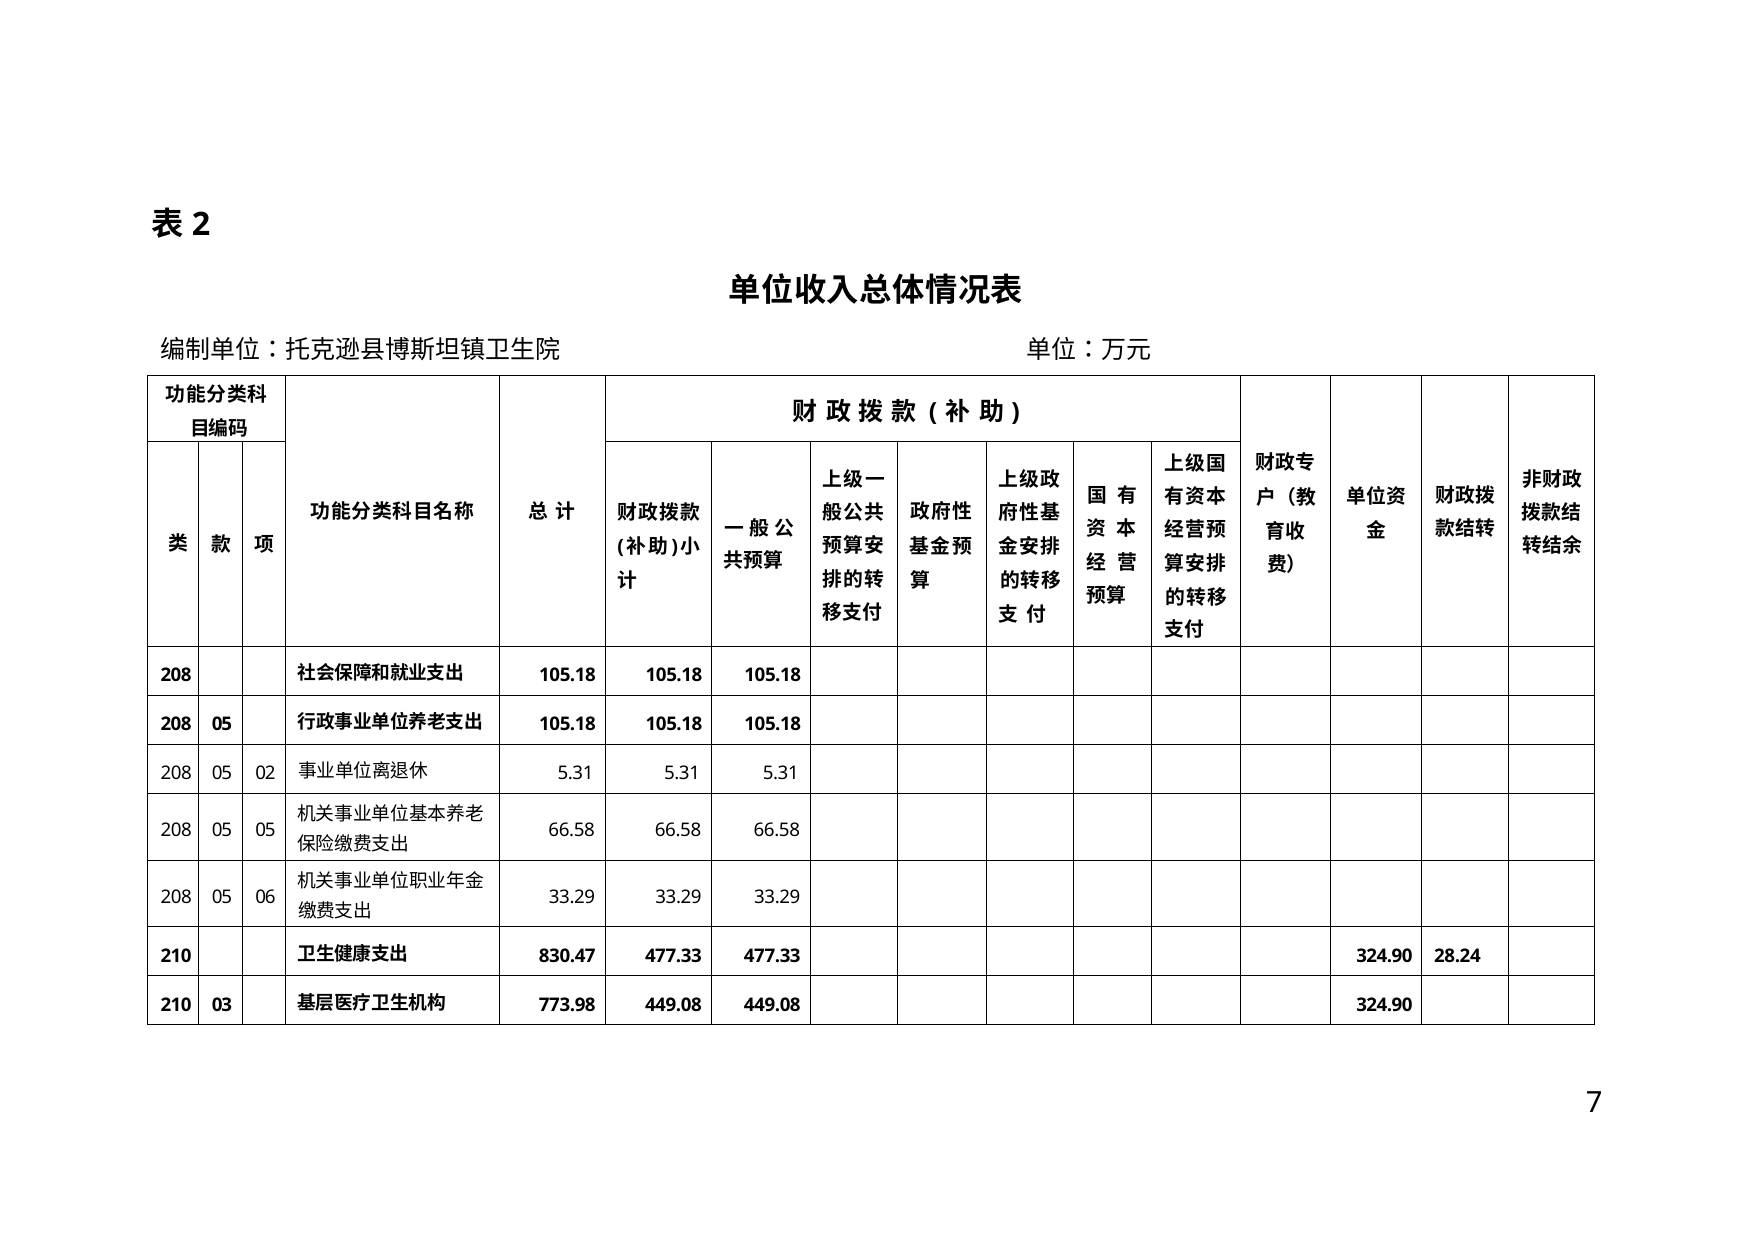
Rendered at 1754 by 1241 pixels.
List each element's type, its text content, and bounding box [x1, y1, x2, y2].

table_cell 政府性 基金预 算 [898, 442, 986, 646]
table_cell 06 [243, 861, 285, 926]
table_cell [811, 647, 897, 695]
table_cell [1422, 794, 1508, 859]
table_cell 830.47 [500, 927, 605, 975]
table_cell [898, 794, 986, 859]
table_cell [1422, 696, 1508, 744]
table_cell [1241, 794, 1330, 859]
text 编制单位：托克逊县博斯坦镇卫生院 单位：万元 [160, 334, 1604, 365]
table_cell 事业单位离退休 [286, 745, 499, 793]
table_cell 05 [199, 745, 242, 793]
table_cell [987, 927, 1073, 975]
table_cell 477.33 [712, 927, 810, 975]
table_cell [1074, 647, 1151, 695]
table_cell [898, 745, 986, 793]
table_cell 社会保障和就业支出 [286, 647, 499, 695]
table_cell [1241, 745, 1330, 793]
table_header 财政专 户（教 育收 费） [1241, 376, 1330, 646]
table_header 财 政 拨 款 ( 补 助 ) [606, 376, 1240, 441]
table_cell 机关事业单位职业年金 缴费支出 [286, 861, 499, 926]
table_cell [243, 976, 285, 1024]
table_cell 66.58 [712, 794, 810, 859]
table_cell [898, 861, 986, 926]
table_cell [1422, 745, 1508, 793]
table_cell [1331, 861, 1421, 926]
table_cell 5.31 [606, 745, 711, 793]
table_cell 324.90 [1331, 976, 1421, 1024]
table_cell [1152, 976, 1240, 1024]
table_cell 上级国 有资本 经营预 算安排 的转移 支付 [1152, 442, 1240, 646]
table_cell 05 [243, 794, 285, 859]
table_cell 上级一 般公共 预算安 排的转 移支付 [811, 442, 897, 646]
table_cell 国 有 资 本 经 营 预算 [1074, 442, 1151, 646]
table_header 总 计 [500, 376, 605, 646]
table_cell 05 [199, 696, 242, 744]
table_cell [1509, 861, 1594, 926]
table_cell [898, 927, 986, 975]
table_cell [1241, 976, 1330, 1024]
table_cell [1074, 696, 1151, 744]
table_cell 208 [148, 647, 198, 695]
table_cell 105.18 [500, 647, 605, 695]
table_cell [898, 696, 986, 744]
table_cell [811, 861, 897, 926]
table_cell [987, 647, 1073, 695]
table_cell [1509, 745, 1594, 793]
table_cell 款 [199, 442, 242, 646]
table_cell [199, 647, 242, 695]
table_cell [1422, 647, 1508, 695]
table_cell 66.58 [500, 794, 605, 859]
table_cell 208 [148, 696, 198, 744]
table_cell 33.29 [500, 861, 605, 926]
table_cell 上级政 府性基 金安排 的转移 支 付 [987, 442, 1073, 646]
table_cell [1241, 861, 1330, 926]
table_cell 02 [243, 745, 285, 793]
table_cell 机关事业单位基本养老 保险缴费支出 [286, 794, 499, 859]
table_header 单位资 金 [1331, 376, 1421, 646]
table_cell [987, 976, 1073, 1024]
table_cell [1152, 696, 1240, 744]
table_cell 773.98 [500, 976, 605, 1024]
table_cell [1509, 976, 1594, 1024]
table_cell [199, 927, 242, 975]
table_cell [1331, 794, 1421, 859]
table_cell [987, 794, 1073, 859]
table_header 功能分类科 目编码 [148, 376, 285, 441]
table_cell 财政拨款 (补助)小 计 [606, 442, 711, 646]
table_cell [898, 976, 986, 1024]
table_cell 105.18 [500, 696, 605, 744]
table_cell 一 般 公 共预算 [712, 442, 810, 646]
table_cell [1074, 861, 1151, 926]
table_cell [243, 927, 285, 975]
table_cell [1331, 696, 1421, 744]
table_cell [811, 745, 897, 793]
table_cell [1074, 976, 1151, 1024]
table_cell [1152, 794, 1240, 859]
table_cell 基层医疗卫生机构 [286, 976, 499, 1024]
table_header 财政拨 款结转 [1422, 376, 1508, 646]
table_cell [1509, 696, 1594, 744]
table_header 功能分类科目名称 [286, 376, 499, 646]
table_cell [987, 745, 1073, 793]
table_cell [1074, 927, 1151, 975]
table_cell 477.33 [606, 927, 711, 975]
table_cell [811, 794, 897, 859]
table_cell 105.18 [606, 647, 711, 695]
table_cell [1152, 647, 1240, 695]
table_cell 449.08 [712, 976, 810, 1024]
text 单位收入总体情况表 [728, 270, 1604, 310]
table_cell [1152, 927, 1240, 975]
table_cell [811, 976, 897, 1024]
table_cell [1074, 745, 1151, 793]
table_cell 449.08 [606, 976, 711, 1024]
table_cell [1241, 696, 1330, 744]
table_cell 324.90 [1331, 927, 1421, 975]
table_cell 5.31 [712, 745, 810, 793]
table_cell [811, 927, 897, 975]
table_cell 105.18 [712, 696, 810, 744]
table_cell 210 [148, 927, 198, 975]
table_cell 类 [148, 442, 198, 646]
table_cell 208 [148, 745, 198, 793]
table_cell [1331, 745, 1421, 793]
table_cell 行政事业单位养老支出 [286, 696, 499, 744]
table_cell [1509, 927, 1594, 975]
table_cell 项 [243, 442, 285, 646]
table_cell [1152, 745, 1240, 793]
table_cell 05 [199, 794, 242, 859]
table_cell [1509, 794, 1594, 859]
table_cell 卫生健康支出 [286, 927, 499, 975]
table_cell [243, 647, 285, 695]
table_cell [898, 647, 986, 695]
table_cell 33.29 [712, 861, 810, 926]
table_cell 105.18 [712, 647, 810, 695]
table_cell 33.29 [606, 861, 711, 926]
table_cell 66.58 [606, 794, 711, 859]
table_cell [1241, 647, 1330, 695]
table_cell [1509, 647, 1594, 695]
table_cell [811, 696, 897, 744]
table_cell 5.31 [500, 745, 605, 793]
table_cell [243, 696, 285, 744]
text 表 2 [151, 203, 1604, 244]
table_cell [1241, 927, 1330, 975]
table_cell [1152, 861, 1240, 926]
table_header 非财政 拨款结 转结余 [1509, 376, 1594, 646]
table_cell [1422, 976, 1508, 1024]
table_cell [1422, 861, 1508, 926]
table_cell 208 [148, 861, 198, 926]
table_cell 210 [148, 976, 198, 1024]
table_cell 28.24 [1422, 927, 1508, 975]
table_cell 208 [148, 794, 198, 859]
table_cell 105.18 [606, 696, 711, 744]
table_cell 03 [199, 976, 242, 1024]
table_cell [1331, 647, 1421, 695]
table_cell [987, 696, 1073, 744]
table_cell [987, 861, 1073, 926]
table_cell [1074, 794, 1151, 859]
table_cell 05 [199, 861, 242, 926]
